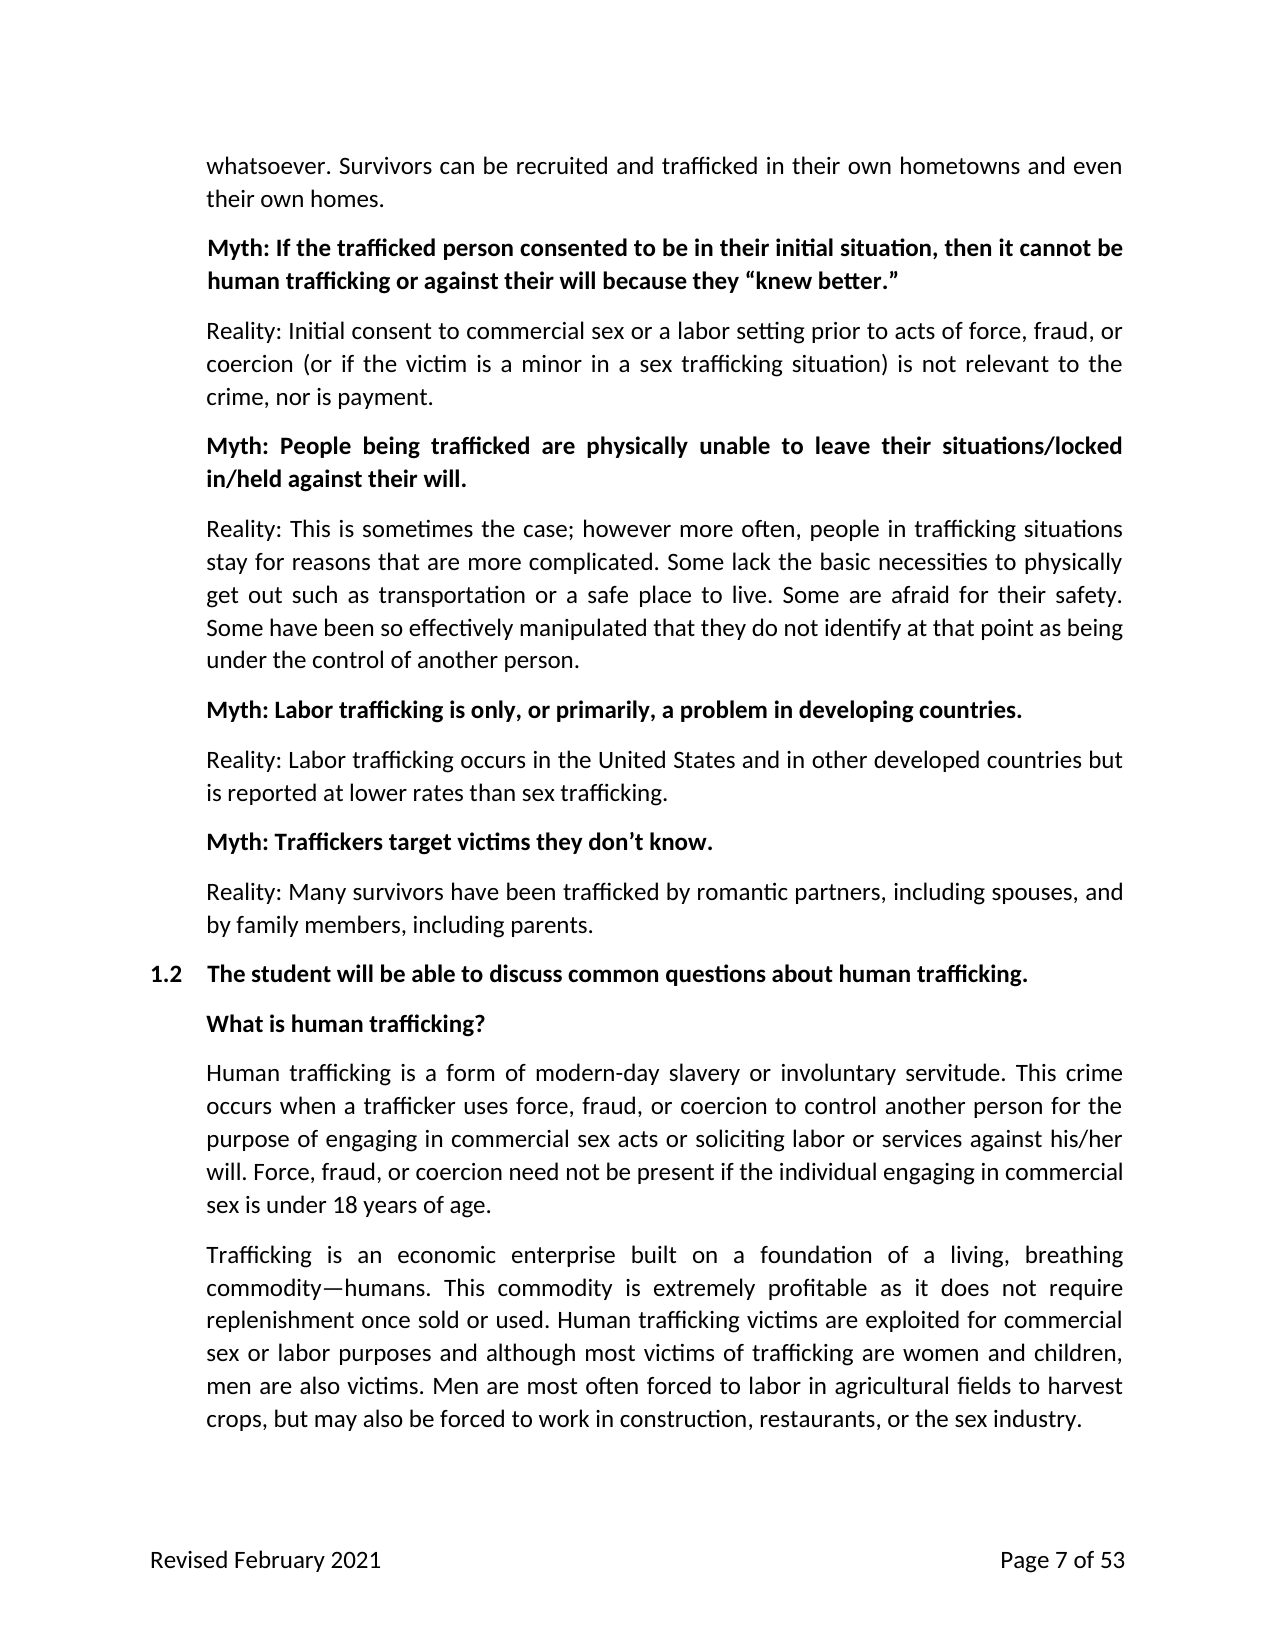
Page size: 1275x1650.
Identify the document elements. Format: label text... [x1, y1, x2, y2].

text Reality: This is sometimes the case; however more often, people in trafficking situations stay for reasons that are more complicated. Some lack the basic necessities to physically get out such as transportation or a safe place to live. Some are afraid for their safety. Some have been so effectively manipulated that they do not identify at that point as being under the control of another person. [206, 513, 1125, 675]
text Myth: If the trafficked person consented to be in their initial situation, then it cannot be human trafficking or against their will because they “knew better.” [207, 232, 1125, 296]
text Myth: Labor trafficking is only, or primarily, a problem in developing countries. [206, 694, 1125, 725]
text Reality: Many survivors have been trafficked by romantic partners, including spouses, and by family members, including parents. [206, 876, 1125, 939]
subtitle The student will be able to discuss common questions about human trafficking. [150, 958, 1125, 989]
text Myth: Traffickers target victims they don’t know. [206, 826, 1125, 857]
text Reality: Initial consent to commercial sex or a labor setting prior to acts of force, fraud, or coercion (or if the victim is a minor in a sex trafficking situation) is not relevant to the crime, nor is payment. [206, 315, 1125, 411]
text What is human trafficking? [206, 1008, 1125, 1038]
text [206, 150, 1125, 213]
text Myth: People being trafficked are physically unable to leave their situations/locked in/held against their will. [206, 430, 1125, 494]
text Human trafficking is a form of modern-day slavery or involuntary servitude. This crime occurs when a trafficker uses force, fraud, or coercion to control another person for the purpose of engaging in commercial sex acts or soliciting labor or services against his/her will. Force, fraud, or coercion need not be present if the individual engaging in commercial sex is under 18 years of age. [206, 1057, 1125, 1220]
text Trafficking is an economic enterprise built on a foundation of a living, breathing commodity—humans. This commodity is extremely profitable as it does not require replenishment once sold or used. Human trafficking victims are exploited for commercial sex or labor purposes and although most victims of trafficking are women and children, men are also victims. Men are most often forced to labor in agricultural fields to harvest crops, but may also be forced to work in construction, restaurants, or the sex industry. [206, 1239, 1125, 1434]
text Reality: Labor trafficking occurs in the United States and in other developed countries but is reported at lower rates than sex trafficking. [206, 744, 1125, 807]
